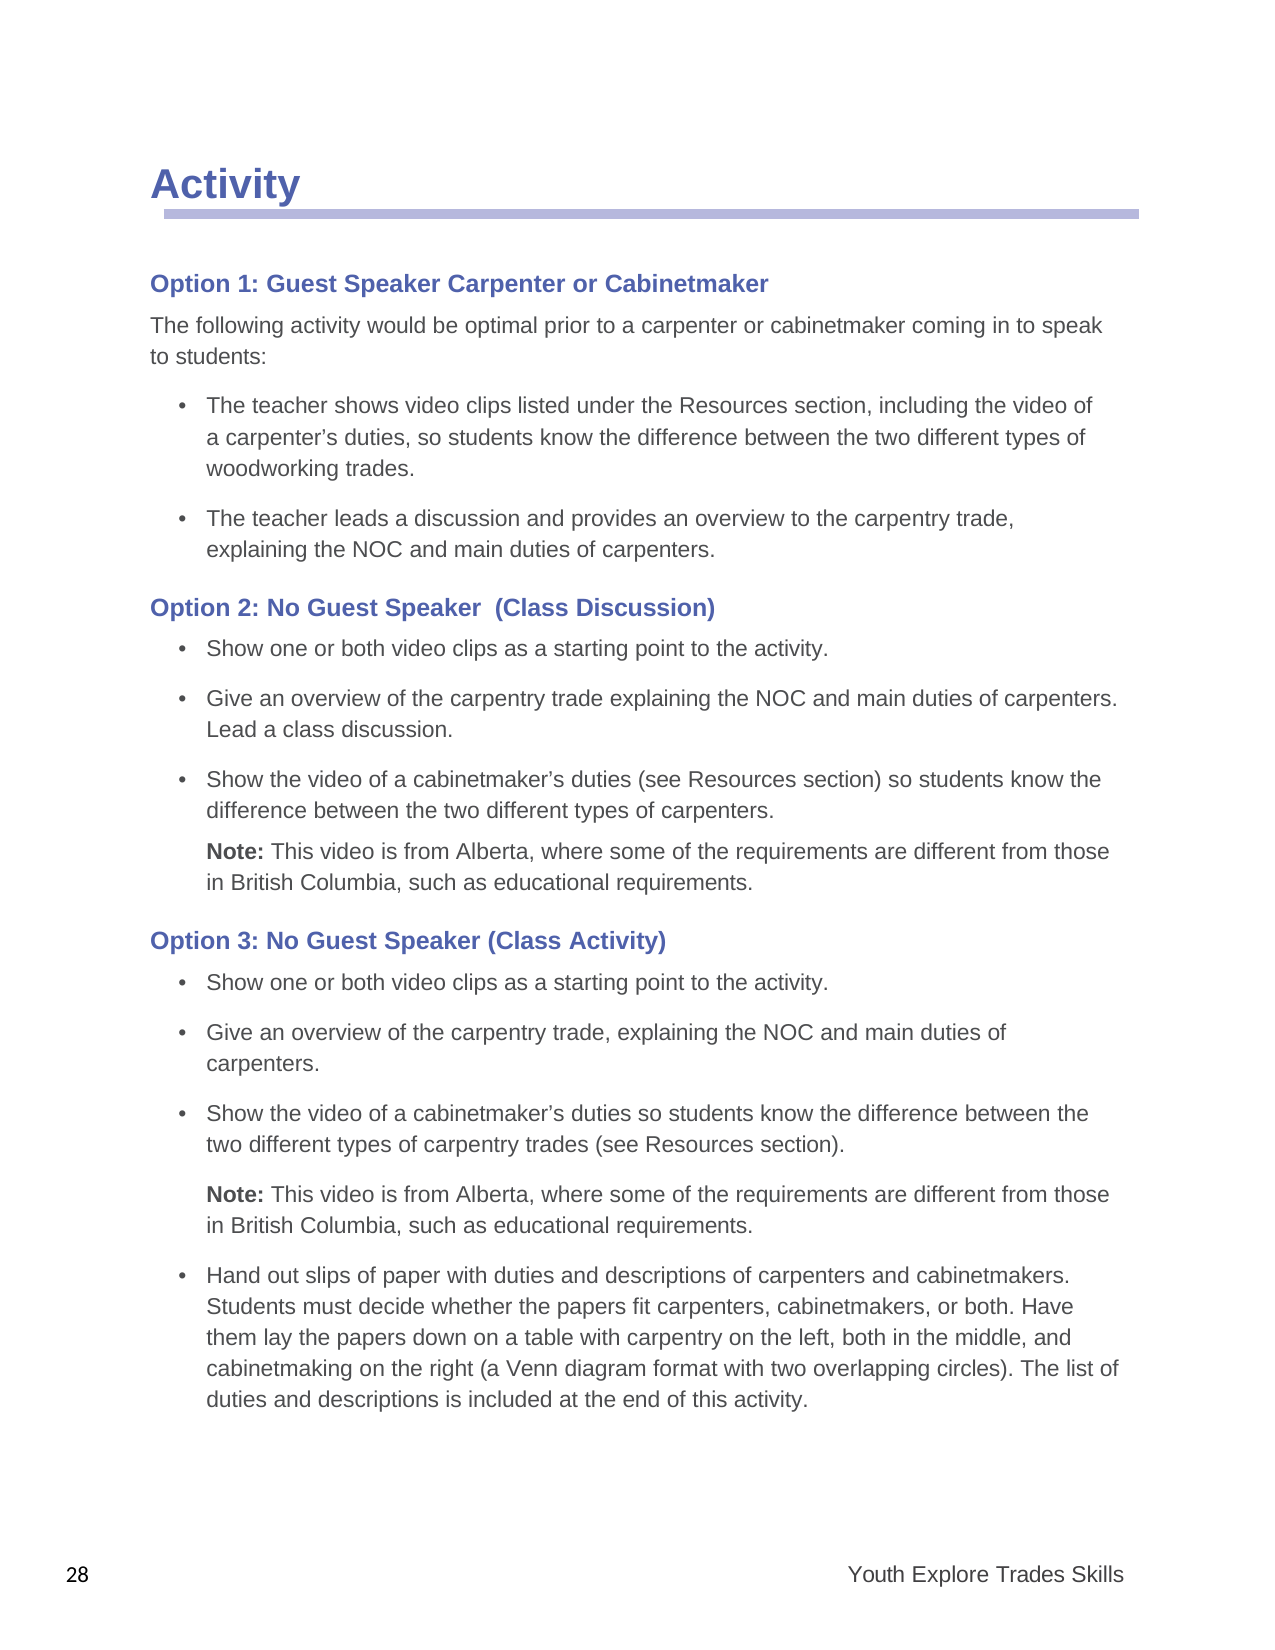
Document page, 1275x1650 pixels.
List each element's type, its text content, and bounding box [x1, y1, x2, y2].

list The teacher leads a discussion and provides an overview to the carpentry trade, explaining the NOC and main duties of carpenters. [178, 504, 1017, 562]
subtitle Activity [150, 160, 1183, 208]
text The following activity would be optimal prior to a carpenter or cabinetmaker coming in to speak to students: [150, 312, 1103, 369]
list Show one or both video clips as a starting point to the activity. [178, 635, 1183, 662]
text Note: This video is from Alberta, where some of the requirements are different from those in British Columbia, such as educational requirements. [206, 1181, 1122, 1238]
subtitle Option 3: No Guest Speaker (Class Activity) [150, 926, 1183, 955]
list The teacher shows video clips listed under the Resources section, including the video of a carpenter’s duties, so students know the difference between the two different types of woodworking trades. [178, 392, 1098, 481]
list Show the video of a cabinetmaker’s duties so students know the difference between the two different types of carpentry trades (see Resources section). [178, 1100, 1092, 1157]
subtitle Option 1: Guest Speaker Carpenter or Cabinetmaker [150, 269, 1183, 298]
list Show the video of a cabinetmaker’s duties (see Resources section) so students know the difference between the two different types of carpenters. [178, 766, 1103, 824]
text Note: This video is from Alberta, where some of the requirements are different from those in British Columbia, such as educational requirements. [206, 838, 1122, 895]
list Give an overview of the carpentry trade explaining the NOC and main duties of carpenters. Lead a class discussion. [178, 685, 1122, 743]
list Give an overview of the carpentry trade, explaining the NOC and main duties of carpenters. [178, 1019, 1008, 1076]
list Hand out slips of paper with duties and descriptions of carpenters and cabinetmakers. Students must decide whether the papers fit carpenters, cabinetmakers, or both. Have them lay the papers down on a table with carpentry on the left, both in the middle, and cabinetmaking on the right (a Venn diagram format with two overlapping circles). The list of duties and descriptions is included at the end of this activity. [178, 1262, 1122, 1412]
subtitle Option 2: No Guest Speaker (Class Discussion) [150, 593, 1183, 622]
list Show one or both video clips as a starting point to the activity. [178, 969, 1183, 995]
